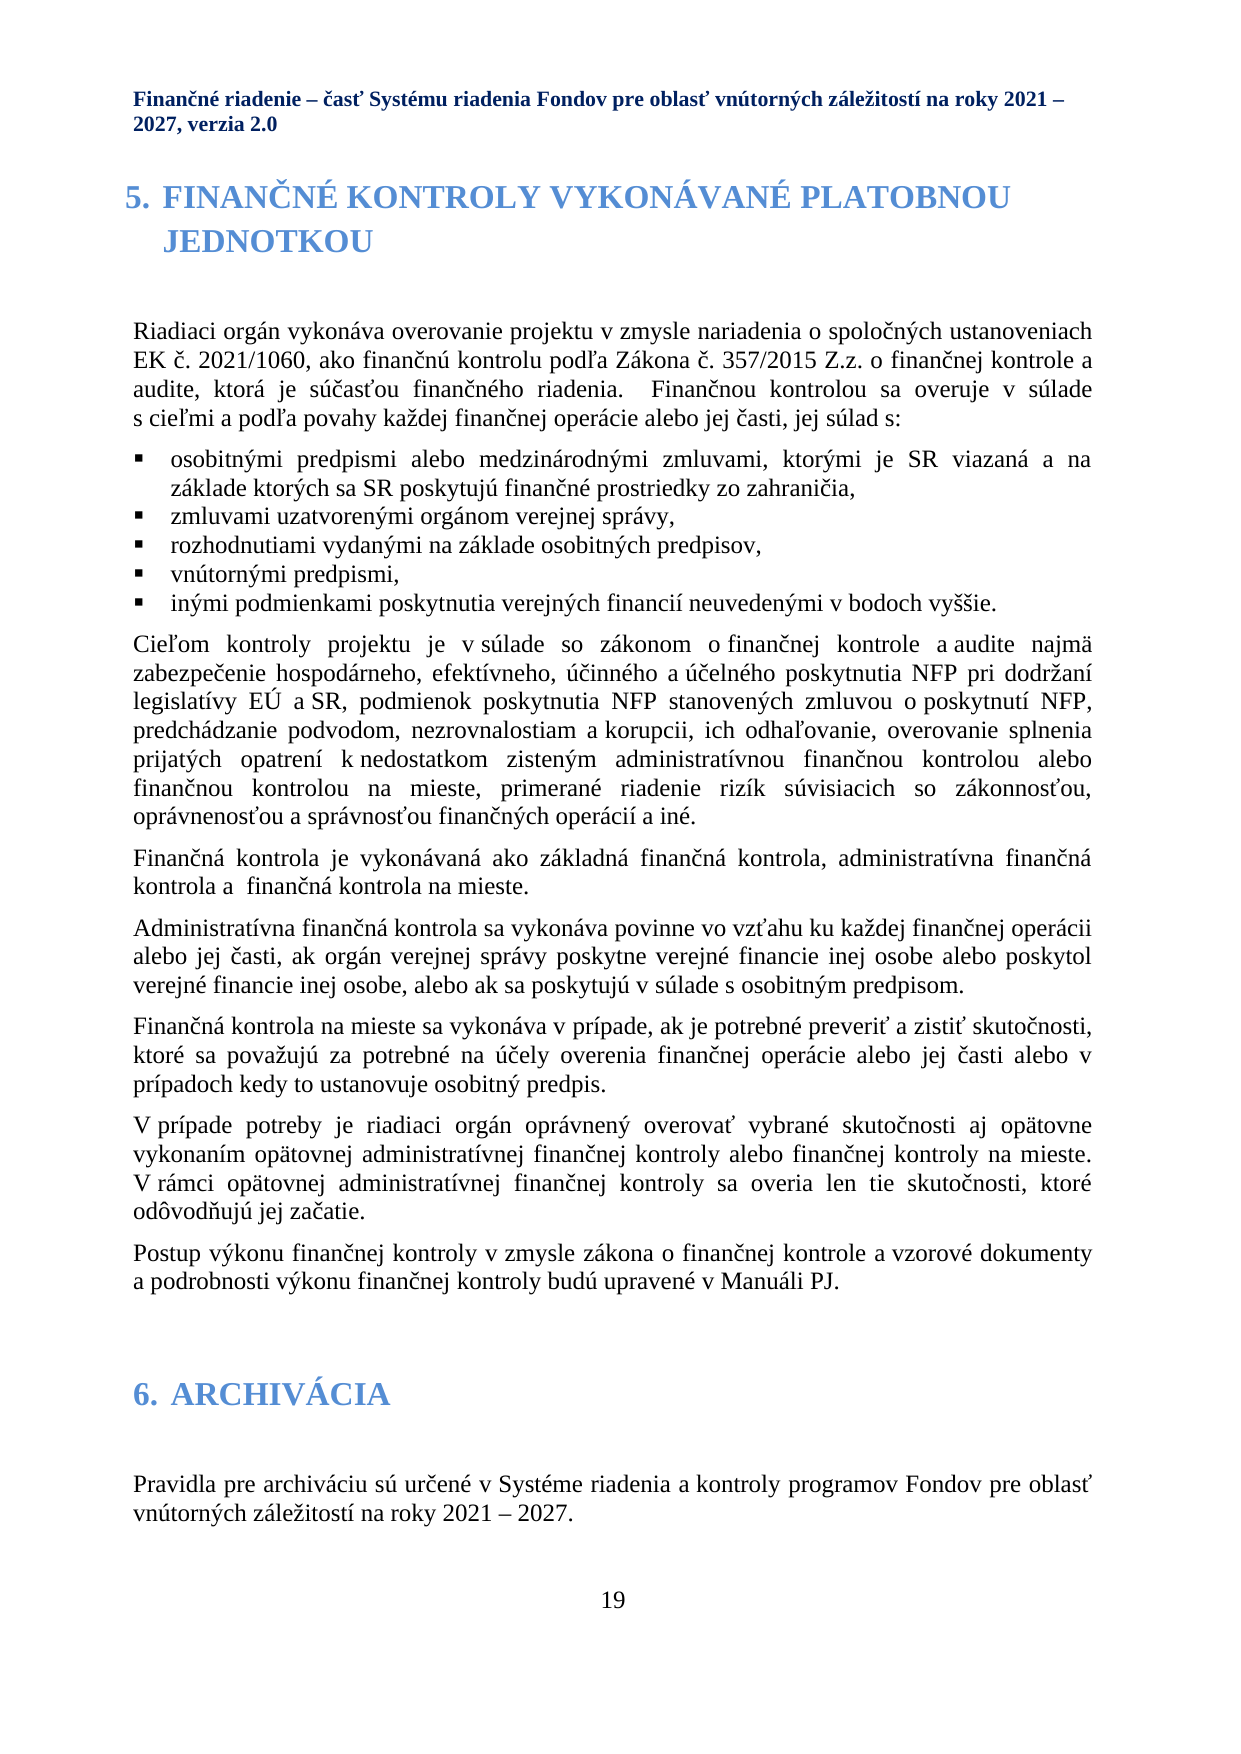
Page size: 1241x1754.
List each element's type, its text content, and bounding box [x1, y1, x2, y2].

subtitle Finančné kontroly vykonávané PLATOBNOU JEDNOTKOU [125, 177, 1093, 259]
text V prípade potreby je riadiaci orgán oprávnený overovať vybrané skutočnosti aj opätovne vykonaním opätovnej administratívnej finančnej kontroly alebo finančnej kontroly na mieste. V rámci opätovnej administratívnej finančnej kontroly sa overia len tie skutočnosti, ktoré odôvodňujú jej začatie. [133, 1110, 1093, 1225]
list rozhodnutiami vydanými na základe osobitných predpisov, [133, 530, 1093, 559]
text Pravidla pre archiváciu sú určené v Systéme riadenia a kontroly programov Fondov pre oblasť vnútorných záležitostí na roky 2021 – 2027. [133, 1469, 1093, 1526]
text Finančná kontrola je vykonávaná ako základná finančná kontrola, administratívna finančná kontrola a finančná kontrola na mieste. [133, 843, 1093, 900]
list vnútornými predpismi, [133, 559, 1093, 588]
text Riadiaci orgán vykonáva overovanie projektu v zmysle nariadenia o spoločných ustanoveniach EK č. 2021/1060, ako finančnú kontrolu podľa Zákona č. 357/2015 Z.z. o finančnej kontrole a audite, ktorá je súčasťou finančného riadenia. Finančnou kontrolou sa overuje v súlade s cieľmi a podľa povahy každej finančnej operácie alebo jej časti, jej súlad s: [133, 316, 1093, 431]
list inými podmienkami poskytnutia verejných financií neuvedenými v bodoch vyššie. [133, 588, 1093, 616]
subtitle ARCHIVÁCIA [133, 1374, 1093, 1412]
text Administratívna finančná kontrola sa vykonáva povinne vo vzťahu ku každej finančnej operácii alebo jej časti, ak orgán verejnej správy poskytne verejné financie inej osobe alebo poskytol verejné financie inej osobe, alebo ak sa poskytujú v súlade s osobitným predpisom. [133, 913, 1093, 999]
list zmluvami uzatvorenými orgánom verejnej správy, [133, 501, 1093, 530]
text Finančná kontrola na mieste sa vykonáva v prípade, ak je potrebné preveriť a zistiť skutočnosti, ktoré sa považujú za potrebné na účely overenia finančnej operácie alebo jej časti alebo v prípadoch kedy to ustanovuje osobitný predpis. [133, 1011, 1093, 1098]
text Postup výkonu finančnej kontroly v zmysle zákona o finančnej kontrole a vzorové dokumenty a podrobnosti výkonu finančnej kontroly budú upravené v Manuáli PJ. [133, 1238, 1093, 1295]
list osobitnými predpismi alebo medzinárodnými zmluvami, ktorými je SR viazaná a na základe ktorých sa SR poskytujú finančné prostriedky zo zahraničia, [133, 444, 1093, 501]
text Cieľom kontroly projektu je v súlade so zákonom o finančnej kontrole a audite najmä zabezpečenie hospodárneho, efektívneho, účinného a účelného poskytnutia NFP pri dodržaní legislatívy EÚ a SR, podmienok poskytnutia NFP stanovených zmluvou o poskytnutí NFP, predchádzanie podvodom, nezrovnalostiam a korupcii, ich odhaľovanie, overovanie splnenia prijatých opatrení k nedostatkom zisteným administratívnou finančnou kontrolou alebo finančnou kontrolou na mieste, primerané riadenie rizík súvisiacich so zákonnosťou, oprávnenosťou a správnosťou finančných operácií a iné. [133, 629, 1093, 830]
